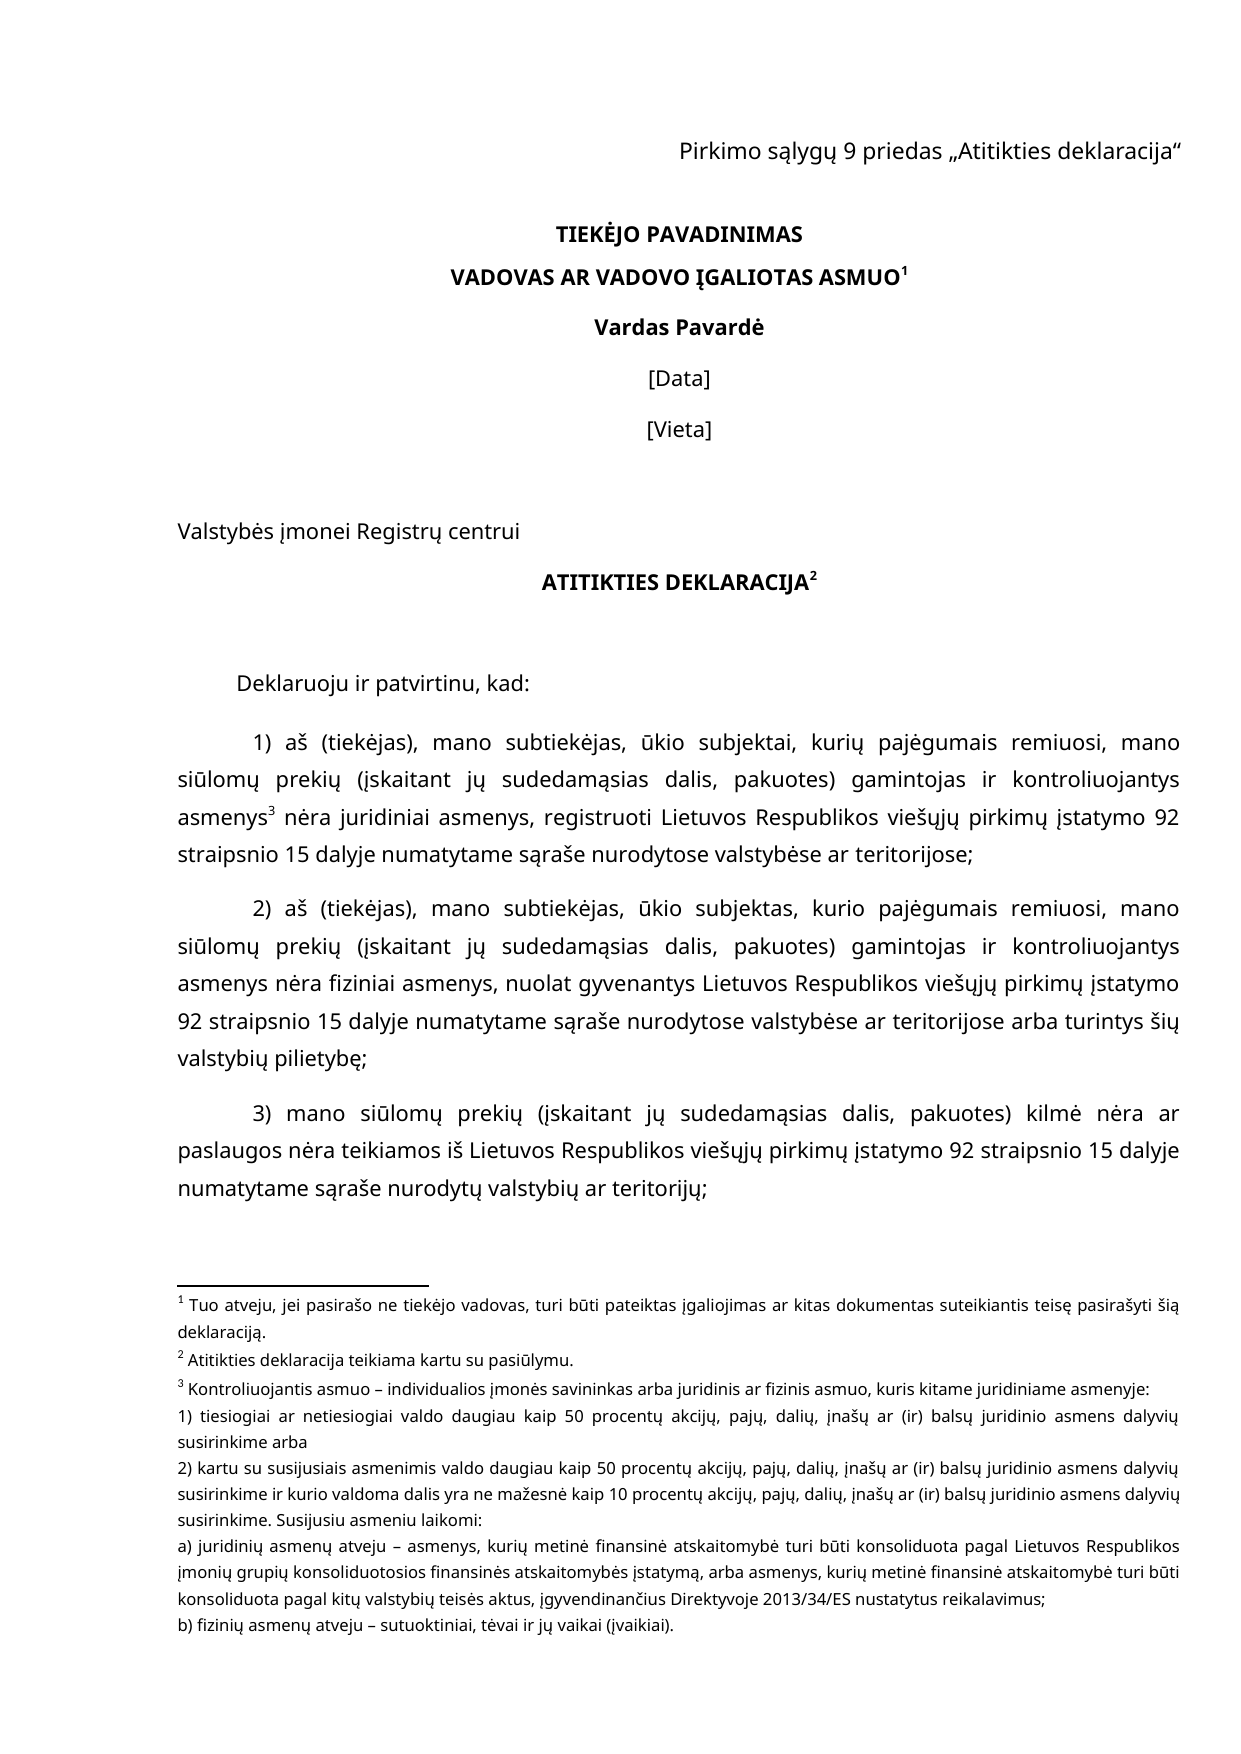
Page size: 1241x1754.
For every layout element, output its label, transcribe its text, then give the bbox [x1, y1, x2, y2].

text 2) aš (tiekėjas), mano subtiekėjas, ūkio subjektas, kurio pajėgumais remiuosi, mano siūlomų prekių (įskaitant jų sudedamąsias dalis, pakuotes) gamintojas ir kontroliuojantys asmenys nėra fiziniai asmenys, nuolat gyvenantys Lietuvos Respublikos viešųjų pirkimų įstatymo 92 straipsnio 15 dalyje numatytame sąraše nurodytose valstybėse ar teritorijose arba turintys šių valstybių pilietybę; [177, 886, 1181, 1073]
subtitle Pirkimo sąlygų 9 priedas „Atitikties deklaracija“ [177, 135, 1181, 166]
text 1) aš (tiekėjas), mano subtiekėjas, ūkio subjektai, kurių pajėgumais remiuosi, mano siūlomų prekių (įskaitant jų sudedamąsias dalis, pakuotes) gamintojas ir kontroliuojantys asmenys nėra juridiniai asmenys, registruoti Lietuvos Respublikos viešųjų pirkimų įstatymo 92 straipsnio 15 dalyje numatytame sąraše nurodytose valstybėse ar teritorijose; [177, 719, 1181, 869]
text TIEKĖJO PAVADINIMAS [177, 219, 1181, 249]
text VADOVAS AR VADOVO ĮGALIOTAS ASMUO [177, 261, 1181, 291]
text Valstybės įmonei Registrų centrui [177, 516, 1181, 545]
text Deklaruoju ir patvirtinu, kad: [177, 668, 1181, 698]
text [Vieta] [177, 414, 1181, 444]
text Vardas Pavardė [177, 312, 1181, 342]
text 3) mano siūlomų prekių (įskaitant jų sudedamąsias dalis, pakuotes) kilmė nėra ar paslaugos nėra teikiamos iš Lietuvos Respublikos viešųjų pirkimų įstatymo 92 straipsnio 15 dalyje numatytame sąraše nurodytų valstybių ar teritorijų; [177, 1090, 1181, 1202]
text ATITIKTIES DEKLARACIJA [177, 566, 1181, 596]
text [Data] [177, 363, 1181, 393]
